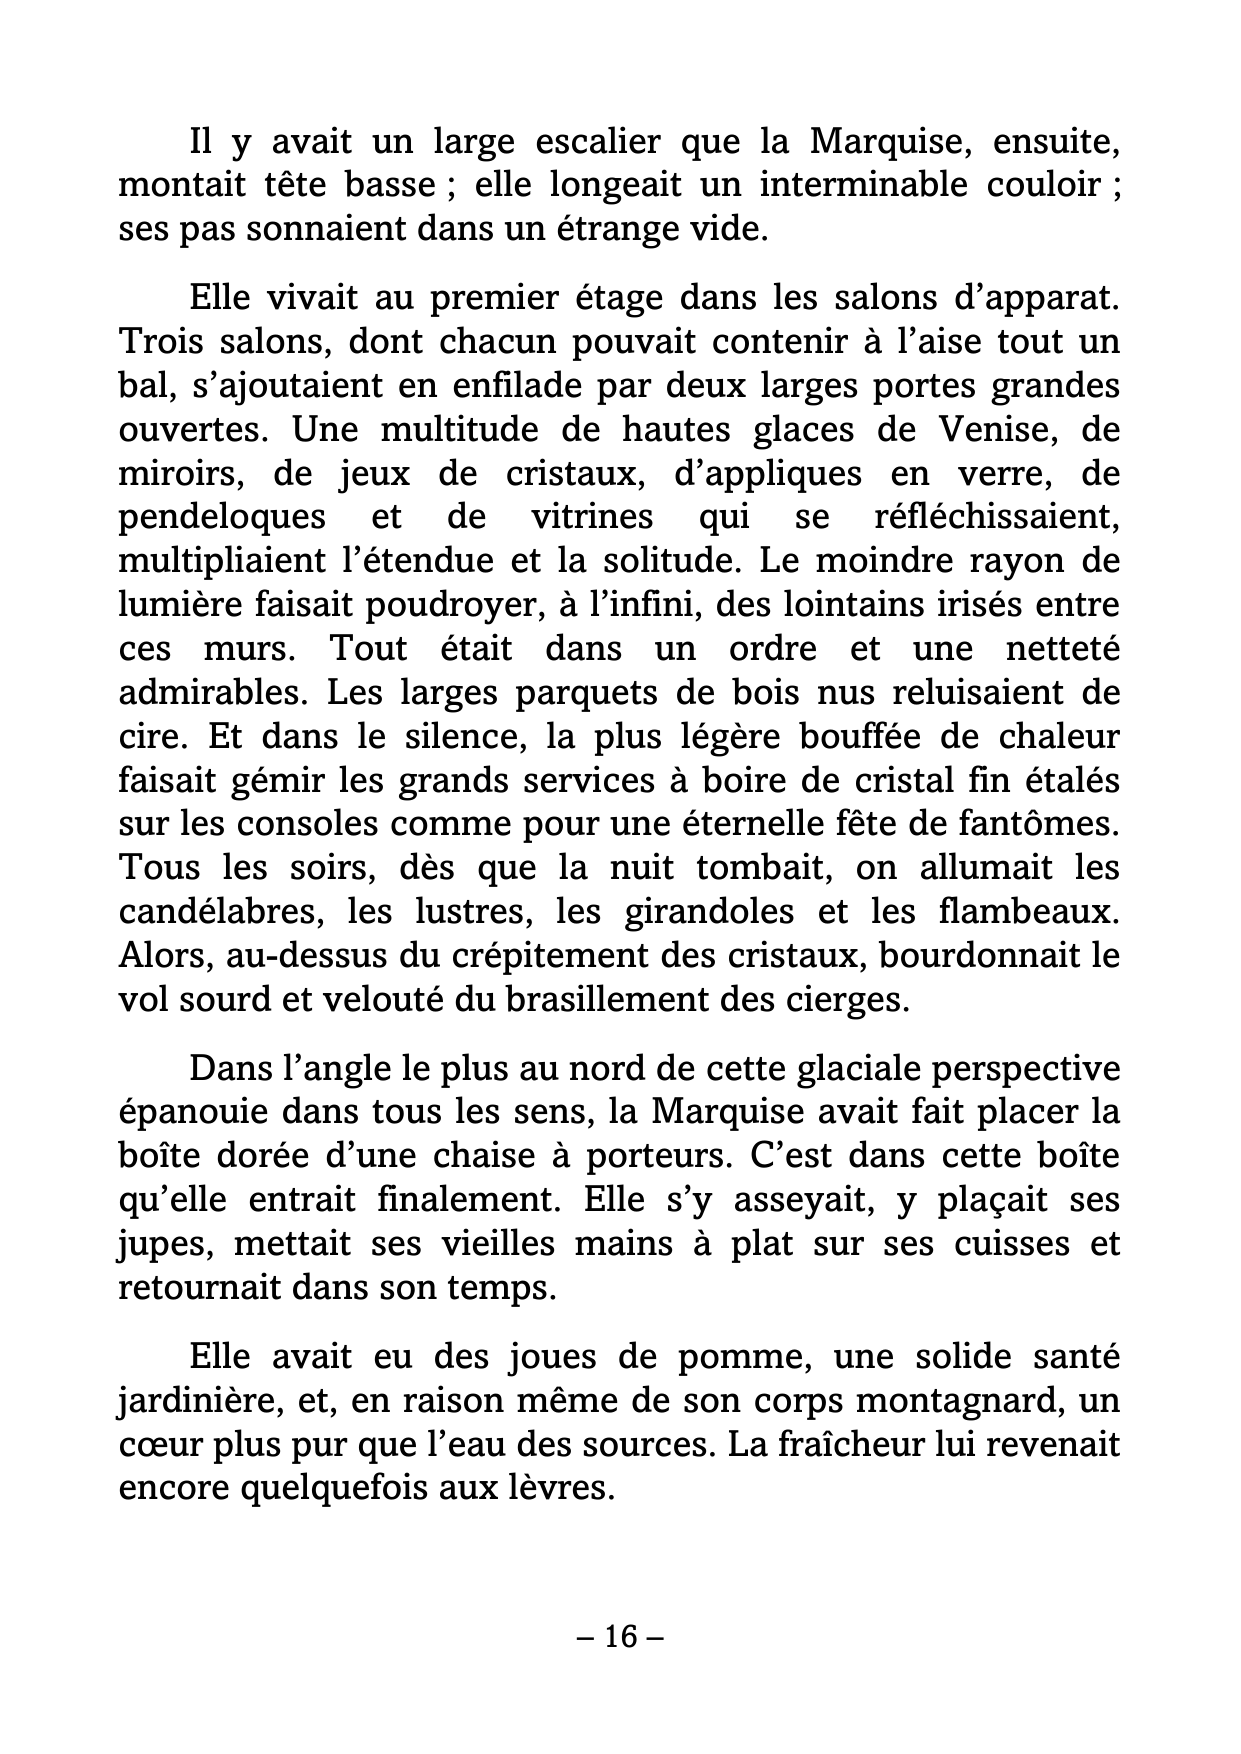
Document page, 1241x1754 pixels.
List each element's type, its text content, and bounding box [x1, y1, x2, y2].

text Elle vivait au premier étage dans les salons d’apparat. Trois salons, dont chacun pouvait contenir à l’aise tout un bal, s’ajoutaient en enfilade par deux larges portes grandes ouvertes. Une multitude de hautes glaces de Venise, de miroirs, de jeux de cristaux, d’appliques en verre, de pendeloques et de vitrines qui se réfléchissaient, multipliaient l’étendue et la solitude. Le moindre rayon de lumière faisait poudroyer, à l’infini, des lointains irisés entre ces murs. Tout était dans un ordre et une netteté admirables. Les larges parquets de bois nus reluisaient de cire. Et dans le silence, la plus légère bouffée de chaleur faisait gémir les grands services à boire de cristal fin étalés sur les consoles comme pour une éternelle fête de fantômes. Tous les soirs, dès que la nuit tombait, on allumait les candélabres, les lustres, les girandoles et les flambeaux. Alors, au-dessus du crépitement des cristaux, bourdonnait le vol sourd et velouté du brasillement des cierges. [118, 275, 1122, 1020]
text Il y avait un large escalier que la Marquise, ensuite, montait tête basse ; elle longeait un interminable couloir ; ses pas sonnaient dans un étrange vide. [118, 118, 1122, 250]
text Dans l’angle le plus au nord de cette glaciale perspective épanouie dans tous les sens, la Marquise avait fait placer la boîte dorée d’une chaise à porteurs. C’est dans cette boîte qu’elle entrait finalement. Elle s’y asseyait, y plaçait ses jupes, mettait ses vieilles mains à plat sur ses cuisses et retournait dans son temps. [118, 1045, 1122, 1308]
text Elle avait eu des joues de pomme, une solide santé jardinière, et, en raison même de son corps montagnard, un cœur plus pur que l’eau des sources. La fraîcheur lui revenait encore quelquefois aux lèvres. [118, 1333, 1122, 1509]
